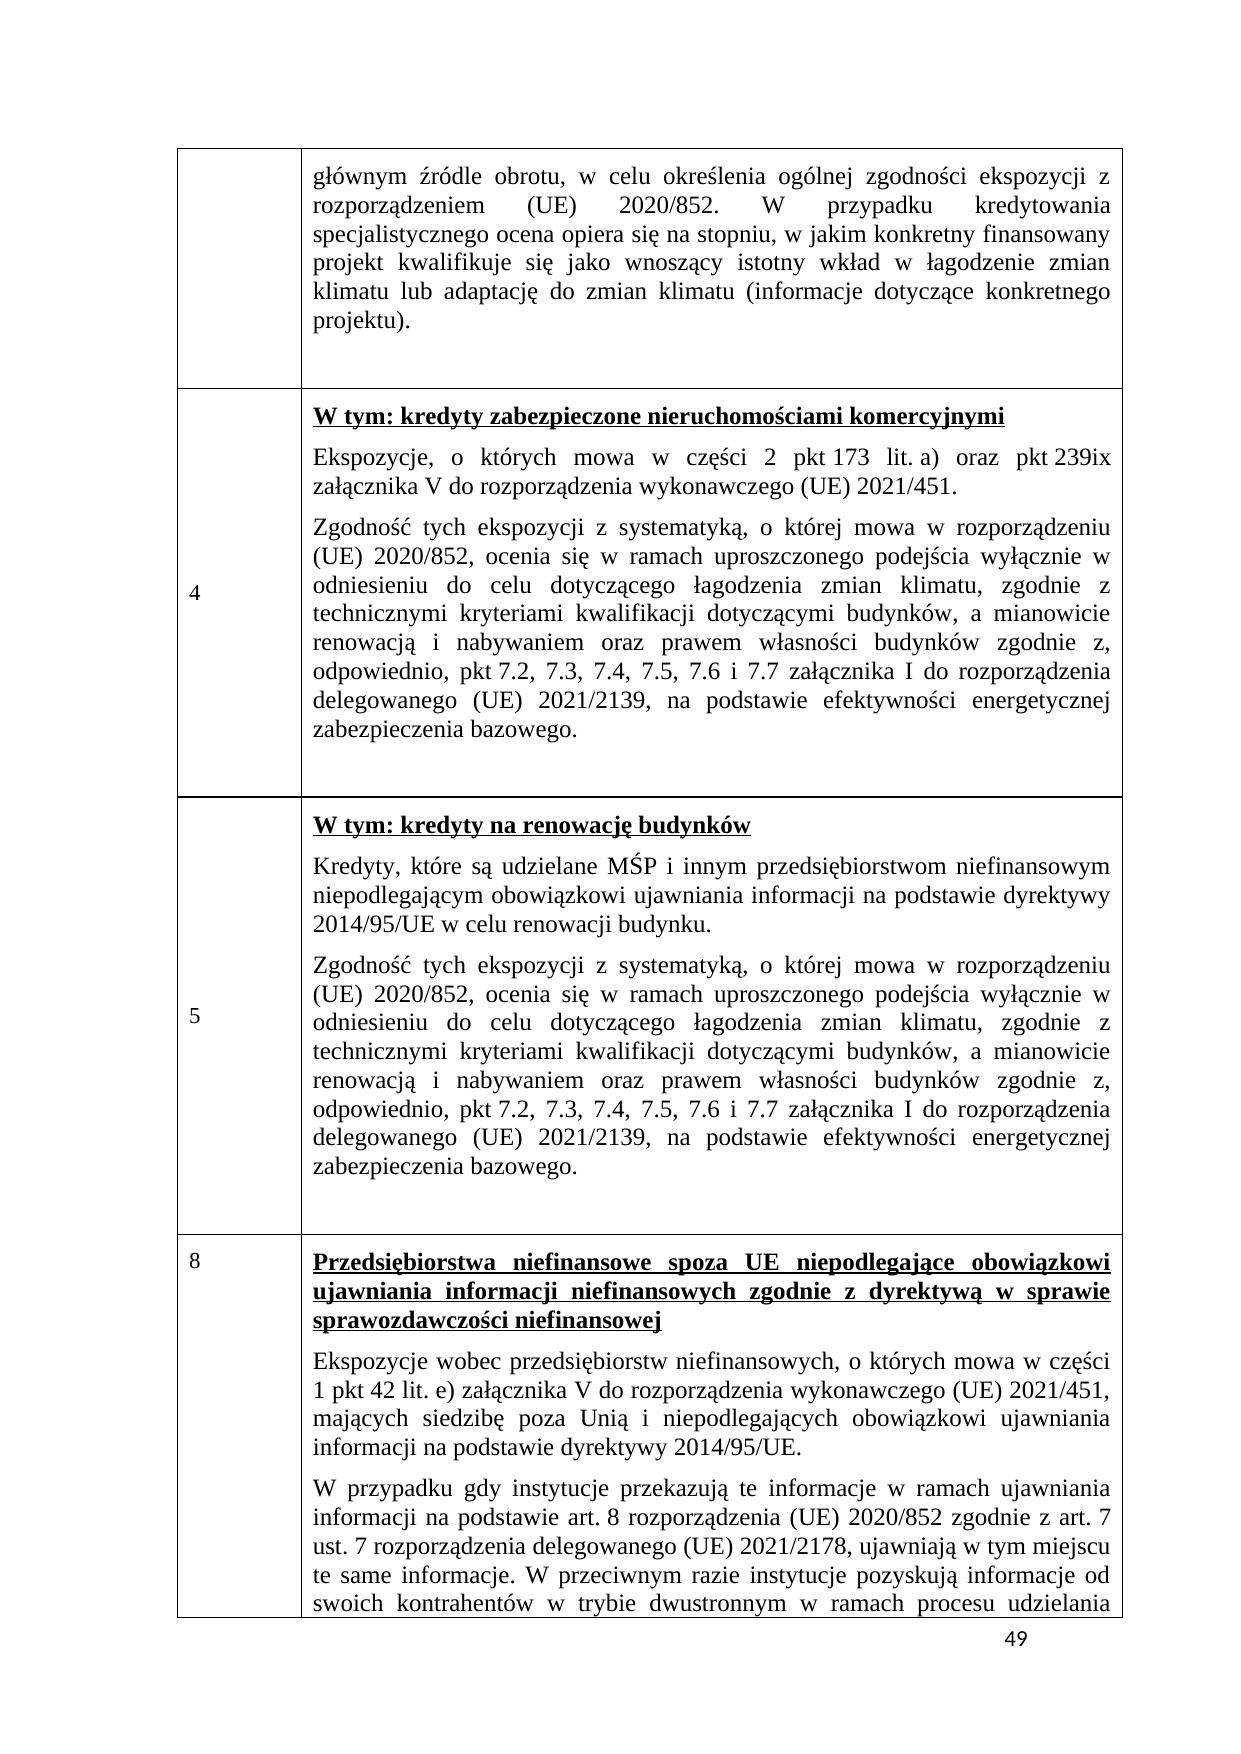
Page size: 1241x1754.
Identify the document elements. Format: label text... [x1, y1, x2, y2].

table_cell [302, 1235, 1122, 1617]
table_cell 4 [178, 389, 301, 796]
table_cell 2 [178, 149, 301, 387]
table_cell W tym: kredyty na renowację budynków Kredyty, które są udzielane MŚP i innym przedsiębiorstwom niefinansowym niepodlegającym obowiązkowi ujawniania informacji na podstawie dyrektywy 2014/95/UE w celu renowacji budynku. Zgodność tych ekspozycji z systematyką, o której mowa w rozporządzeniu (UE) 2020/852, ocenia się w ramach uproszczonego podejścia wyłącznie w odniesieniu do celu dotyczącego łagodzenia zmian klimatu, zgodnie z technicznymi kryteriami kwalifikacji dotyczącymi budynków, a mianowicie renowacją i nabywaniem oraz prawem własności budynków zgodnie z, odpowiednio, pkt 7.2, 7.3, 7.4, 7.5, 7.6 i 7.7 załącznika I do rozporządzenia delegowanego (UE) 2021/2139, na podstawie efektywności energetycznej zabezpieczenia bazowego. [302, 798, 1122, 1234]
table_cell 5 [178, 798, 301, 1234]
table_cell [302, 149, 1122, 387]
table_cell W tym: kredyty zabezpieczone nieruchomościami komercyjnymi Ekspozycje, o których mowa w części 2 pkt 173 lit. a) oraz pkt 239ix załącznika V do rozporządzenia wykonawczego (UE) 2021/451. Zgodność tych ekspozycji z systematyką, o której mowa w rozporządzeniu (UE) 2020/852, ocenia się w ramach uproszczonego podejścia wyłącznie w odniesieniu do celu dotyczącego łagodzenia zmian klimatu, zgodnie z technicznymi kryteriami kwalifikacji dotyczącymi budynków, a mianowicie renowacją i nabywaniem oraz prawem własności budynków zgodnie z, odpowiednio, pkt 7.2, 7.3, 7.4, 7.5, 7.6 i 7.7 załącznika I do rozporządzenia delegowanego (UE) 2021/2139, na podstawie efektywności energetycznej zabezpieczenia bazowego. [302, 389, 1122, 796]
table_cell 8 [178, 1235, 301, 1617]
